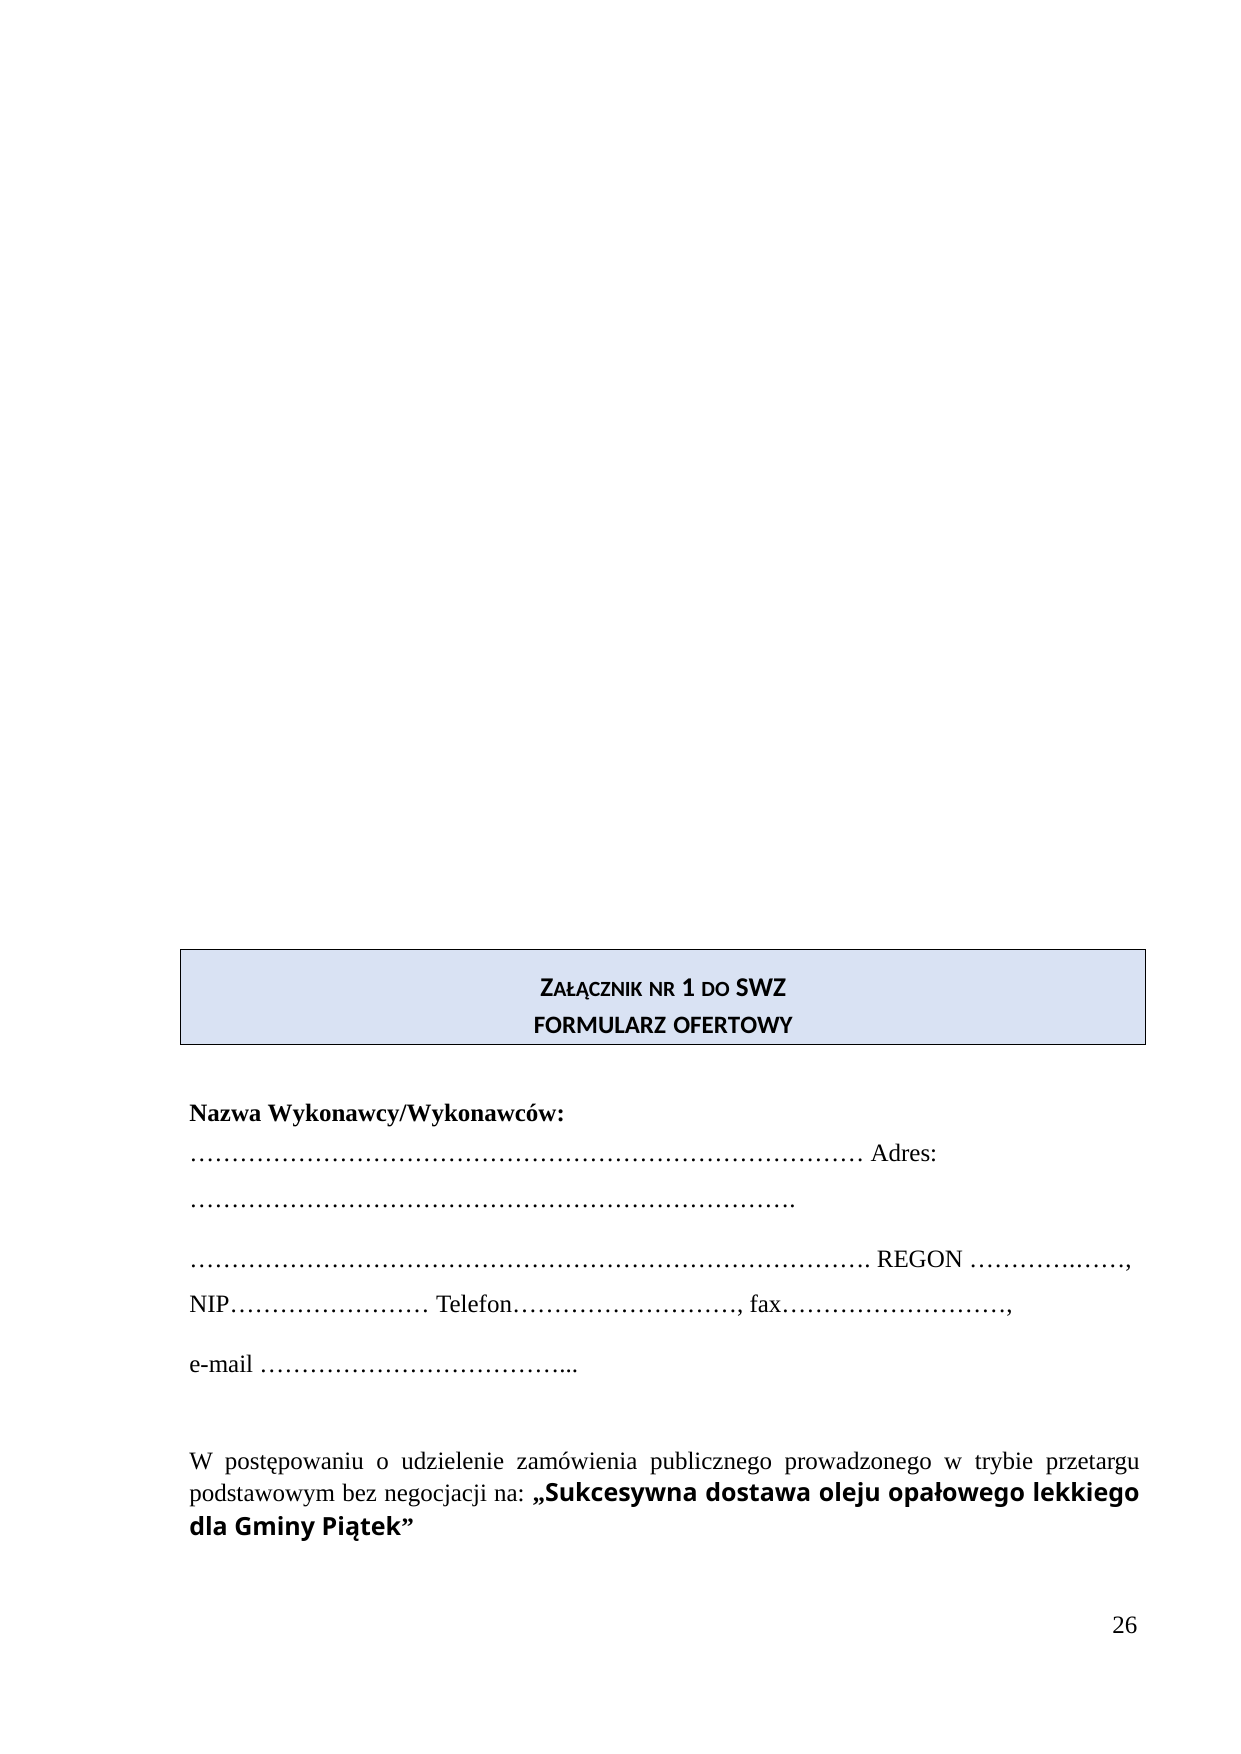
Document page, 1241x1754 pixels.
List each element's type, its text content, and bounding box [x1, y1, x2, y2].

text formularz ofertowy [181, 1001, 1145, 1044]
text ………………………………………………………………………. REGON ………….……, NIP…………………… Telefon………………………, fax………………………, [189, 1244, 1140, 1318]
subtitle Nazwa Wykonawcy/Wykonawców: [189, 1098, 1140, 1127]
text e-mail ………………………………... [189, 1349, 1140, 1378]
text W postępowaniu o udzielenie zamówienia publicznego prowadzonego w trybie przetargu podstawowym bez negocjacji na: „Sukcesywna dostawa oleju opałowego lekkiego dla Gminy Piątek” [189, 1446, 1140, 1543]
text Załącznik nr 1 do SWZ [181, 968, 1145, 1001]
text ……………………………………………………………………… Adres: ………………………………………………………………. [189, 1138, 1140, 1212]
